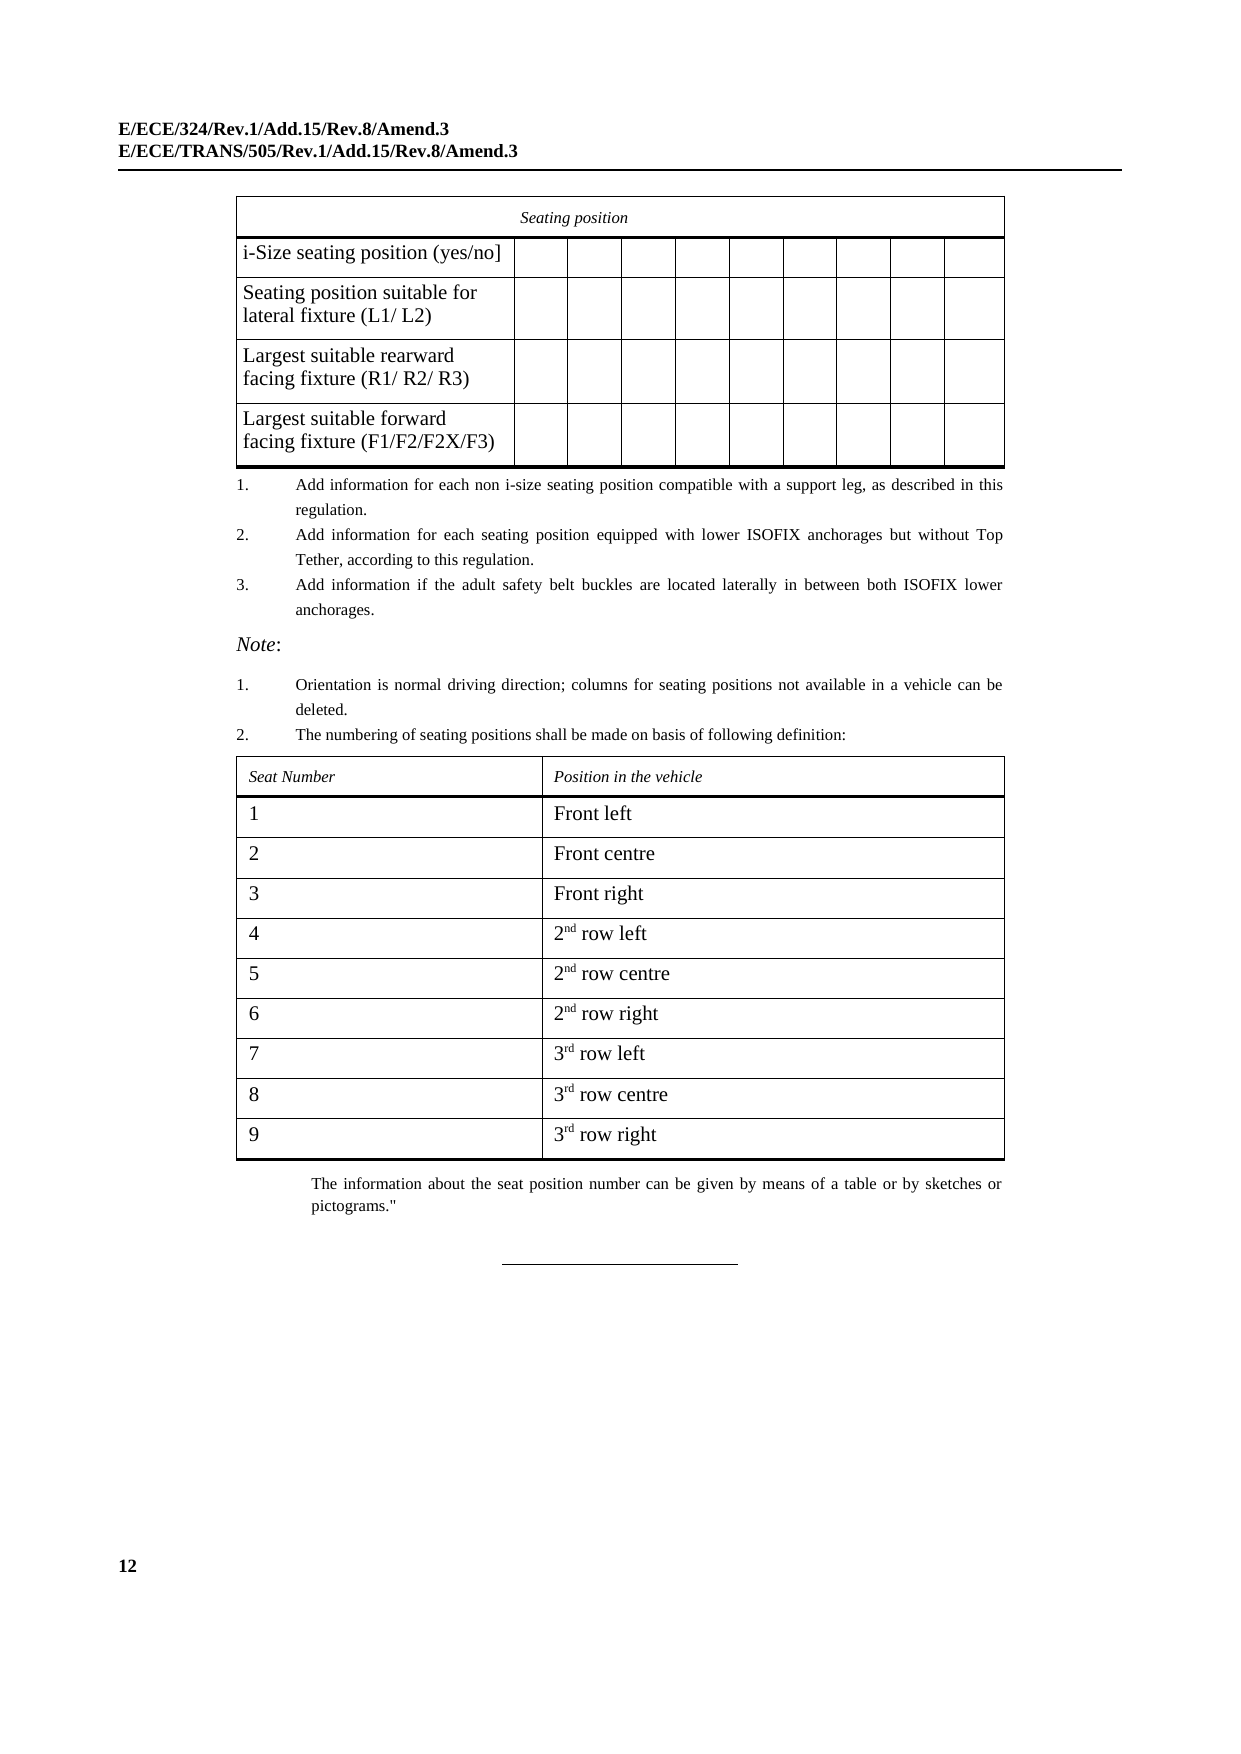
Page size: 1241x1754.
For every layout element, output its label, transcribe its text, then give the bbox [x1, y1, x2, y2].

table_cell [568, 404, 621, 465]
table_cell 4 [237, 919, 542, 958]
table_cell [676, 278, 729, 339]
table_cell [837, 340, 890, 402]
table_header Position in the vehicle [543, 757, 1004, 794]
text 1. Add information for each non i-size seating position compatible with a support leg, as described in this regulation. [236, 469, 1004, 518]
table_cell [891, 239, 944, 276]
table_cell 2nd row right [543, 999, 1004, 1038]
table_cell [515, 404, 567, 465]
table_cell [568, 340, 621, 402]
table_cell [515, 278, 567, 339]
table_cell 2 [237, 838, 542, 877]
table_cell Seating position suitable for lateral fixture (L1/ L2) [237, 278, 514, 339]
table_cell [945, 340, 1004, 402]
table_cell [730, 239, 783, 276]
table_cell Front centre [543, 838, 1004, 877]
table_cell 2nd row centre [543, 959, 1004, 998]
table_cell [891, 404, 944, 465]
table_cell [676, 404, 729, 465]
table_cell [891, 340, 944, 402]
text 1. Orientation is normal driving direction; columns for seating positions not available in a vehicle can be deleted. [236, 668, 1004, 718]
table_cell [730, 278, 783, 339]
table_cell [676, 340, 729, 402]
table_cell [515, 340, 567, 402]
table_cell [515, 239, 567, 276]
table_header Seat Number [237, 757, 542, 794]
table_cell [568, 278, 621, 339]
table_cell 8 [237, 1079, 542, 1118]
table_cell [837, 278, 890, 339]
table_cell 6 [237, 999, 542, 1038]
table_cell [784, 278, 836, 339]
table_cell [622, 278, 675, 339]
table_cell [837, 404, 890, 465]
table_cell [945, 404, 1004, 465]
table_cell [784, 404, 836, 465]
table_cell [730, 340, 783, 402]
table_cell [622, 239, 675, 276]
table_cell [945, 239, 1004, 276]
table_cell [568, 239, 621, 276]
table_cell Front right [543, 879, 1004, 917]
table_cell [676, 239, 729, 276]
table_cell 1 [237, 798, 542, 837]
text 3. Add information if the adult safety belt buckles are located laterally in between both ISOFIX lower anchorages. [236, 568, 1004, 618]
table_cell Front left [543, 798, 1004, 837]
list The information about the seat position number can be given by means of a table or by sketches or pictograms." [311, 1174, 1004, 1215]
table_cell [891, 278, 944, 339]
table_cell [784, 239, 836, 276]
table_header Seating position [514, 197, 1004, 236]
table_cell [784, 340, 836, 402]
table_cell 2nd row left [543, 919, 1004, 958]
table_cell 7 [237, 1039, 542, 1078]
text Note: [236, 631, 1004, 656]
table_cell i-Size seating position (yes/no] [237, 239, 514, 276]
table_cell 3rd row left [543, 1039, 1004, 1078]
table_cell Largest suitable forward facing fixture (F1/F2/F2X/F3) [237, 404, 514, 465]
table_header [237, 197, 514, 236]
table_cell 9 [237, 1119, 542, 1158]
table_cell 5 [237, 959, 542, 998]
text 2. The numbering of seating positions shall be made on basis of following definition: [236, 718, 1004, 743]
table_cell 3rd row right [543, 1119, 1004, 1158]
table_cell Largest suitable rearward facing fixture (R1/ R2/ R3) [237, 340, 514, 402]
table_cell [730, 404, 783, 465]
table_cell 3 [237, 879, 542, 917]
table_cell [837, 239, 890, 276]
table_cell [622, 404, 675, 465]
table_cell [622, 340, 675, 402]
table_cell 3rd row centre [543, 1079, 1004, 1118]
table_cell [945, 278, 1004, 339]
text 2. Add information for each seating position equipped with lower ISOFIX anchorages but without Top Tether, according to this regulation. [236, 518, 1004, 568]
